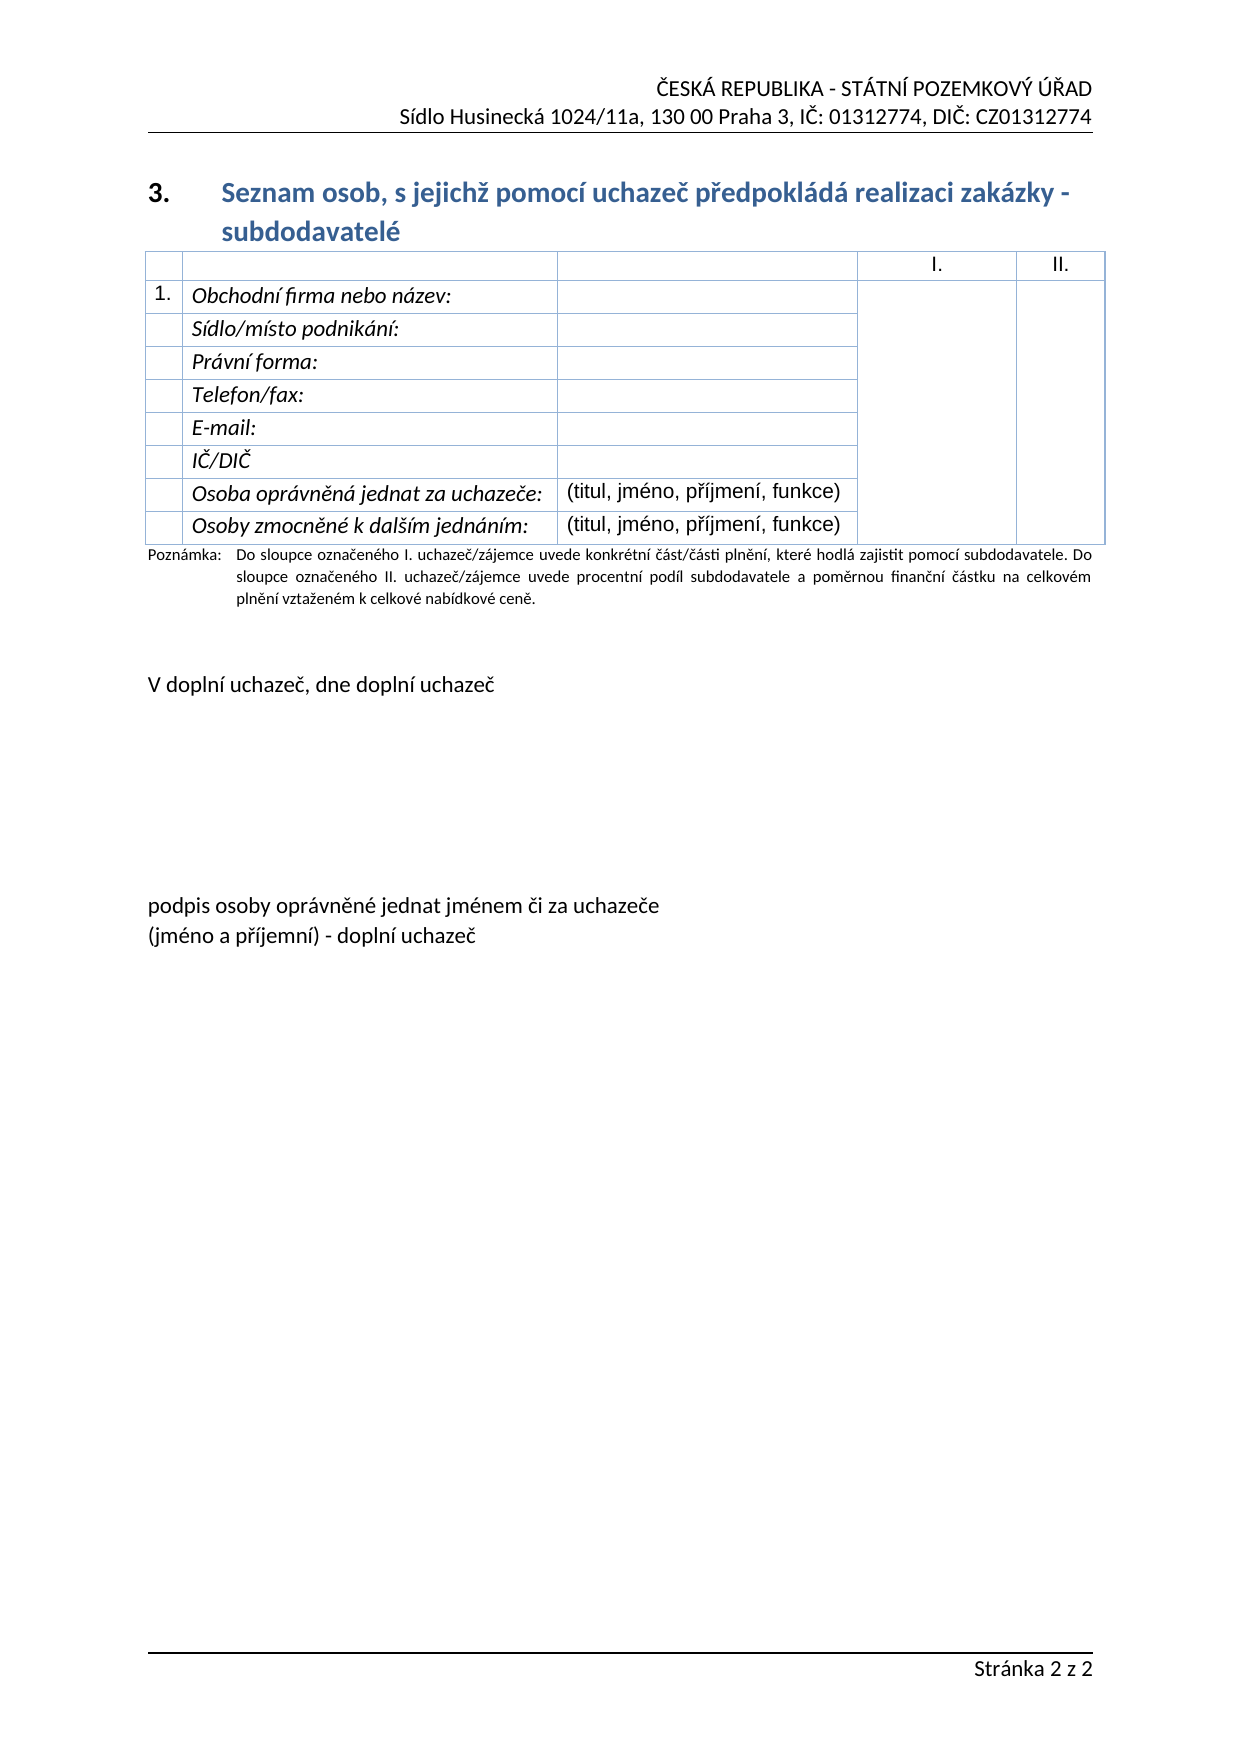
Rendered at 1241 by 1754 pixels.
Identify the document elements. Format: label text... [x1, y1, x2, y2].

table_cell [146, 413, 182, 445]
table_header I. [858, 252, 1016, 280]
table_cell Právní forma: [183, 347, 557, 379]
table_header [558, 252, 857, 280]
table_cell [558, 446, 857, 478]
table_cell (titul, jméno, příjmení, funkce) [558, 479, 857, 511]
table_cell [146, 380, 182, 412]
table_cell [1017, 281, 1104, 543]
table_cell Osoby zmocněné k dalším jednáním: [183, 512, 557, 543]
table_cell E-mail: [183, 413, 557, 445]
table_cell 1. [146, 281, 182, 313]
subtitle Seznam osob, s jejichž pomocí uchazeč předpokládá realizaci zakázky - subdodavatelé [148, 174, 1093, 248]
table_cell (titul, jméno, příjmení, funkce) [558, 512, 857, 543]
table_header [183, 252, 557, 280]
table_cell Telefon/fax: [183, 380, 557, 412]
table_cell [146, 479, 182, 511]
table_header II. [1017, 252, 1104, 280]
table_cell [558, 413, 857, 445]
table_cell [558, 380, 857, 412]
table_cell [558, 347, 857, 379]
table_cell Sídlo/místo podnikání: [183, 314, 557, 346]
table_cell [146, 347, 182, 379]
table_cell [146, 446, 182, 478]
text Poznámka: Do sloupce označeného I. uchazeč/zájemce uvede konkrétní část/části plnění, které hodlá zajistit pomocí subdodavatele. Do sloupce označeného II. uchazeč/zájemce uvede procentní podíl subdodavatele a poměrnou finanční částku na celkovém plnění vztaženém k celkové nabídkové ceně. [148, 545, 1093, 608]
table_cell [558, 281, 857, 313]
table_cell [146, 314, 182, 346]
table_cell IČ/DIČ [183, 446, 557, 478]
table_cell [146, 512, 182, 543]
text podpis osoby oprávněné jednat jménem či za uchazeče (jméno a příjemní) - doplní uchazeč [148, 891, 1093, 949]
table_cell [558, 314, 857, 346]
table_cell [858, 281, 1016, 543]
table_header [146, 252, 182, 280]
table_cell Obchodní firma nebo název: [183, 281, 557, 313]
text V doplní uchazeč, dne doplní uchazeč [148, 671, 1093, 698]
table_cell Osoba oprávněná jednat za uchazeče: [183, 479, 557, 511]
